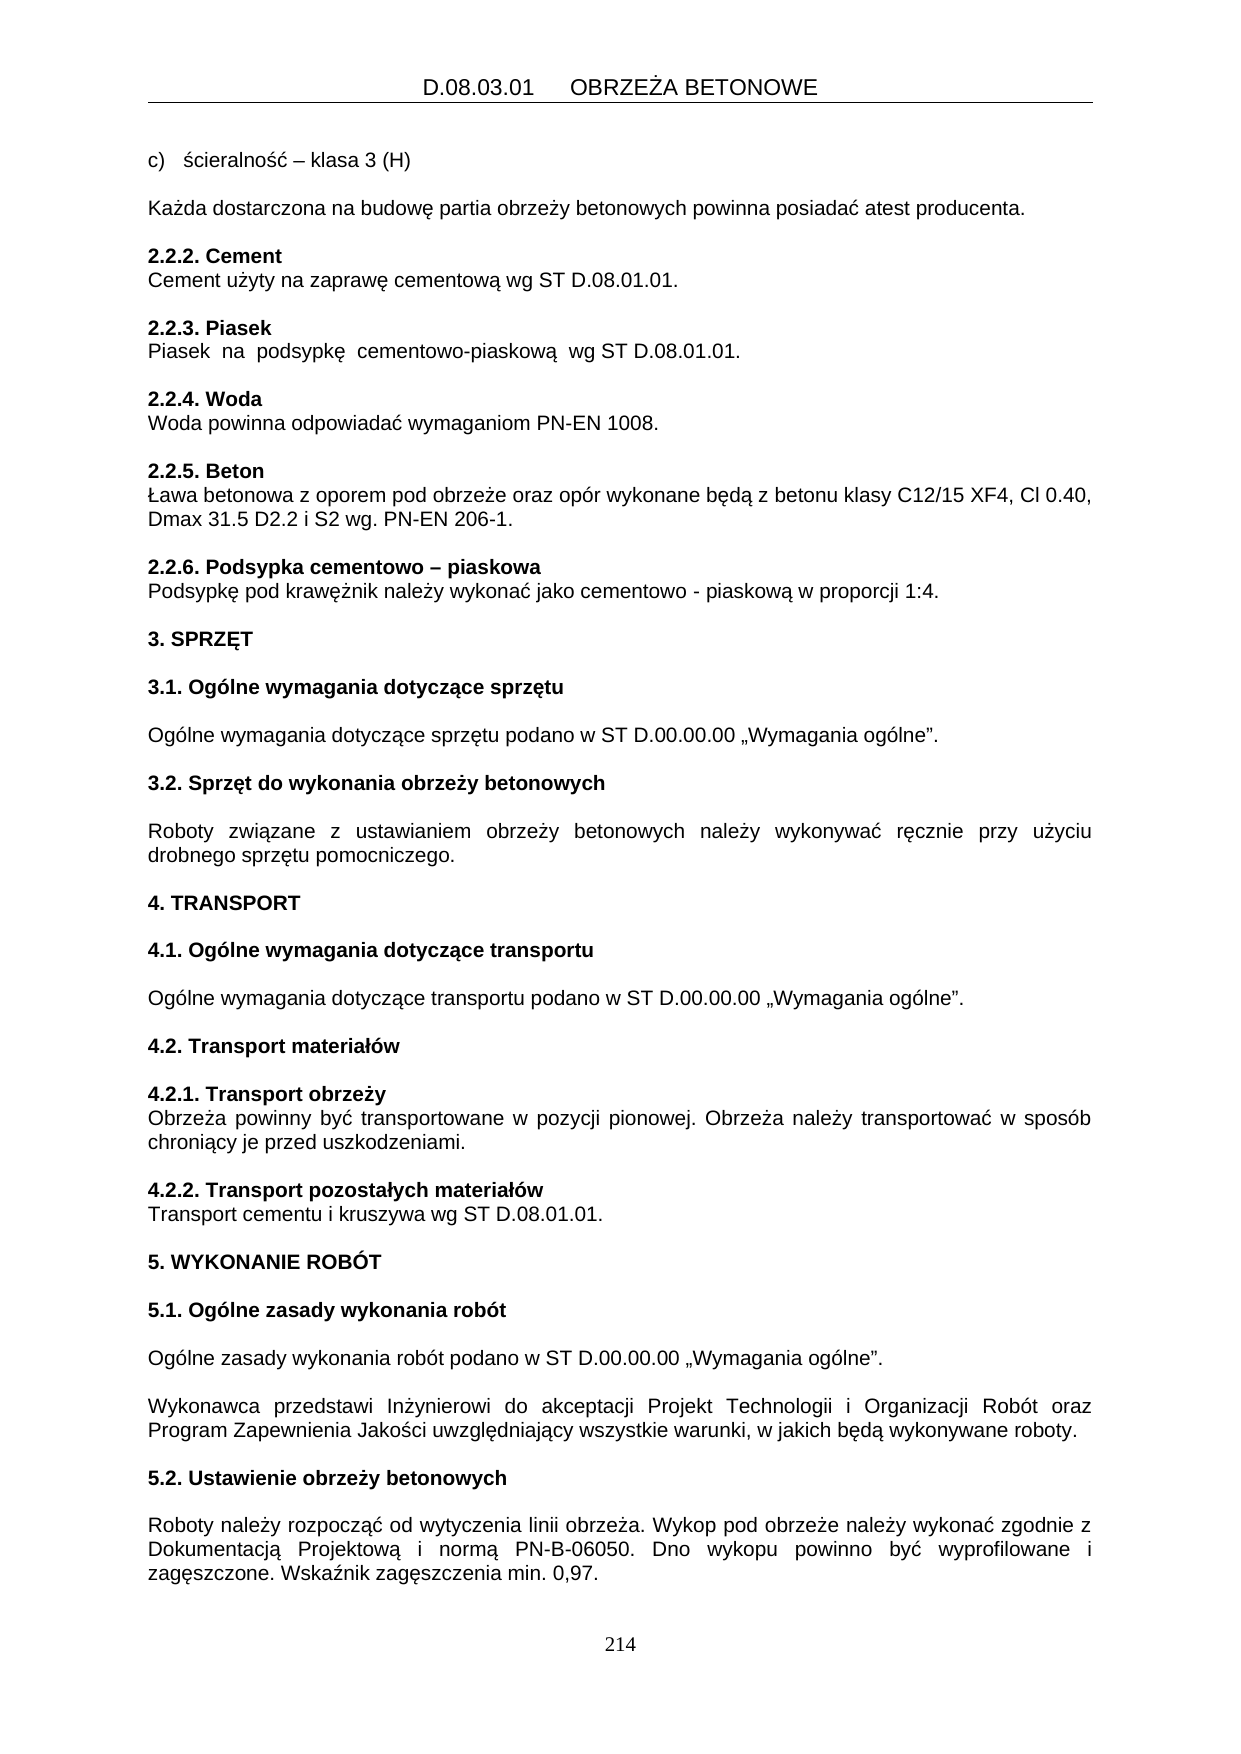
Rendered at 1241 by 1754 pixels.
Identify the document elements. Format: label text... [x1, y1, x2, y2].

text 2.2.6. Podsypka cementowo – piaskowa [148, 555, 1093, 579]
text 4.1. Ogólne wymagania dotyczące transportu [148, 938, 1093, 962]
text Ława betonowa z oporem pod obrzeże oraz opór wykonane będą z betonu klasy C12/15 XF4, Cl 0.40, Dmax 31.5 D2.2 i S2 wg. PN-EN 206-1. [148, 483, 1093, 531]
text Każda dostarczona na budowę partia obrzeży betonowych powinna posiadać atest producenta. [148, 196, 1093, 219]
text Transport cementu i kruszywa wg ST D.08.01.01. [148, 1202, 1093, 1226]
text 3. Sprzęt [148, 627, 1093, 651]
text 4.2.2. Transport pozostałych materiałów [148, 1178, 1093, 1202]
text Ogólne wymagania dotyczące sprzętu podano w ST D.00.00.00 „Wymagania ogólne”. [148, 723, 1093, 747]
text Cement użyty na zaprawę cementową wg ST D.08.01.01. [148, 267, 1093, 291]
text 3.2. Sprzęt do wykonania obrzeży betonowych [148, 771, 1093, 794]
text Roboty związane z ustawianiem obrzeży betonowych należy wykonywać ręcznie przy użyciu drobnego sprzętu pomocniczego. [148, 818, 1093, 866]
text Piasek na podsypkę cementowo-piaskową wg ST D.08.01.01. [148, 339, 1093, 363]
text Ogólne wymagania dotyczące transportu podano w ST D.00.00.00 „Wymagania ogólne”. [148, 986, 1093, 1010]
text 2.2.2. Cement [148, 243, 1093, 267]
text 2.2.5. Beton [148, 459, 1093, 483]
text 4. Transport [148, 890, 1093, 914]
text 5. Wykonanie robót [148, 1250, 1093, 1274]
text Podsypkę pod krawężnik należy wykonać jako cementowo - piaskową w proporcji 1:4. [148, 579, 1093, 603]
list ścieralność – klasa 3 (H) [148, 148, 1093, 172]
text 4.2. Transport materiałów [148, 1034, 1093, 1058]
text 3.1. Ogólne wymagania dotyczące sprzętu [148, 675, 1093, 699]
text Obrzeża powinny być transportowane w pozycji pionowej. Obrzeża należy transportować w sposób chroniący je przed uszkodzeniami. [148, 1106, 1093, 1154]
text 2.2.3. Piasek [148, 315, 1093, 339]
text 5.1. Ogólne zasady wykonania robót [148, 1298, 1093, 1322]
text Roboty należy rozpocząć od wytyczenia linii obrzeża. Wykop pod obrzeże należy wykonać zgodnie z Dokumentacją Projektową i normą PN-B-06050. Dno wykopu powinno być wyprofilowane i zagęszczone. Wskaźnik zagęszczenia min. 0,97. [148, 1513, 1093, 1585]
text 5.2. Ustawienie obrzeży betonowych [148, 1465, 1093, 1489]
text 2.2.4. Woda [148, 387, 1093, 411]
text Wykonawca przedstawi Inżynierowi do akceptacji Projekt Technologii i Organizacji Robót oraz Program Zapewnienia Jakości uwzględniający wszystkie warunki, w jakich będą wykonywane roboty. [148, 1393, 1093, 1441]
text Ogólne zasady wykonania robót podano w ST D.00.00.00 „Wymagania ogólne”. [148, 1346, 1093, 1369]
text 4.2.1. Transport obrzeży [148, 1082, 1093, 1106]
text Woda powinna odpowiadać wymaganiom PN-EN 1008. [148, 411, 1093, 435]
